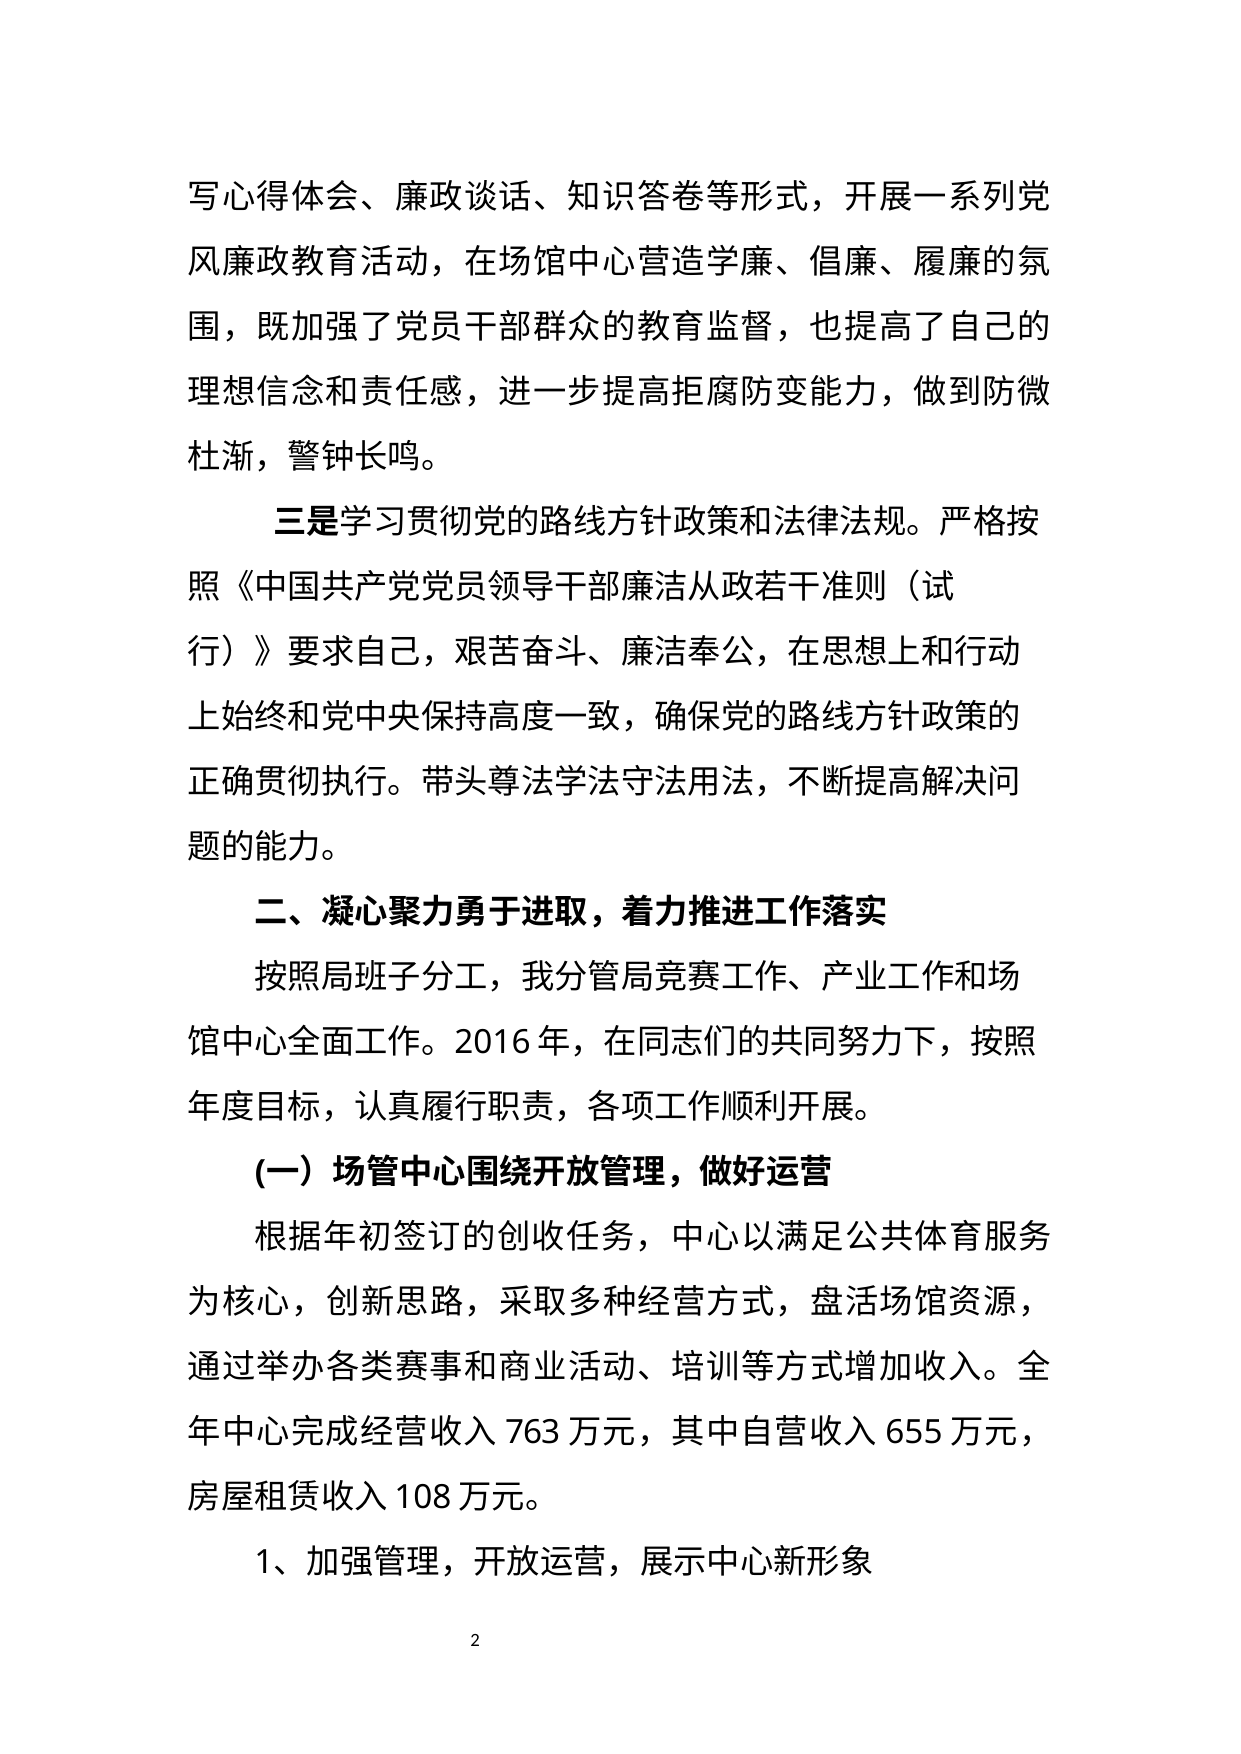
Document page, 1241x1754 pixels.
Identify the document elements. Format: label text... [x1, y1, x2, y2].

text 根据年初签订的创收任务，中心以满足公共体育服务为核心，创新思路，采取多种经营方式，盘活场馆资源，通过举办各类赛事和商业活动、培训等方式增加收入。全年中心完成经营收入763万元，其中自营收入655万元，房屋租赁收入108万元。 [187, 1202, 1053, 1527]
text 三是学习贯彻党的路线方针政策和法律法规。严格按照《中国共产党党员领导干部廉洁从政若干准则（试行）》要求自己，艰苦奋斗、廉洁奉公，在思想上和行动上始终和党中央保持高度一致，确保党的路线方针政策的正确贯彻执行。带头尊法学法守法用法，不断提高解决问题的能力。 [187, 487, 1053, 877]
list 1、加强管理，开放运营，展示中心新形象 [187, 1527, 1053, 1592]
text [187, 162, 1053, 487]
text 按照局班子分工，我分管局竞赛工作、产业工作和场馆中心全面工作。2016年，在同志们的共同努力下，按照年度目标，认真履行职责，各项工作顺利开展。 [187, 942, 1053, 1137]
text 二、凝心聚力勇于进取，着力推进工作落实 [187, 877, 1053, 942]
list 场管中心围绕开放管理，做好运营 [187, 1137, 1053, 1202]
